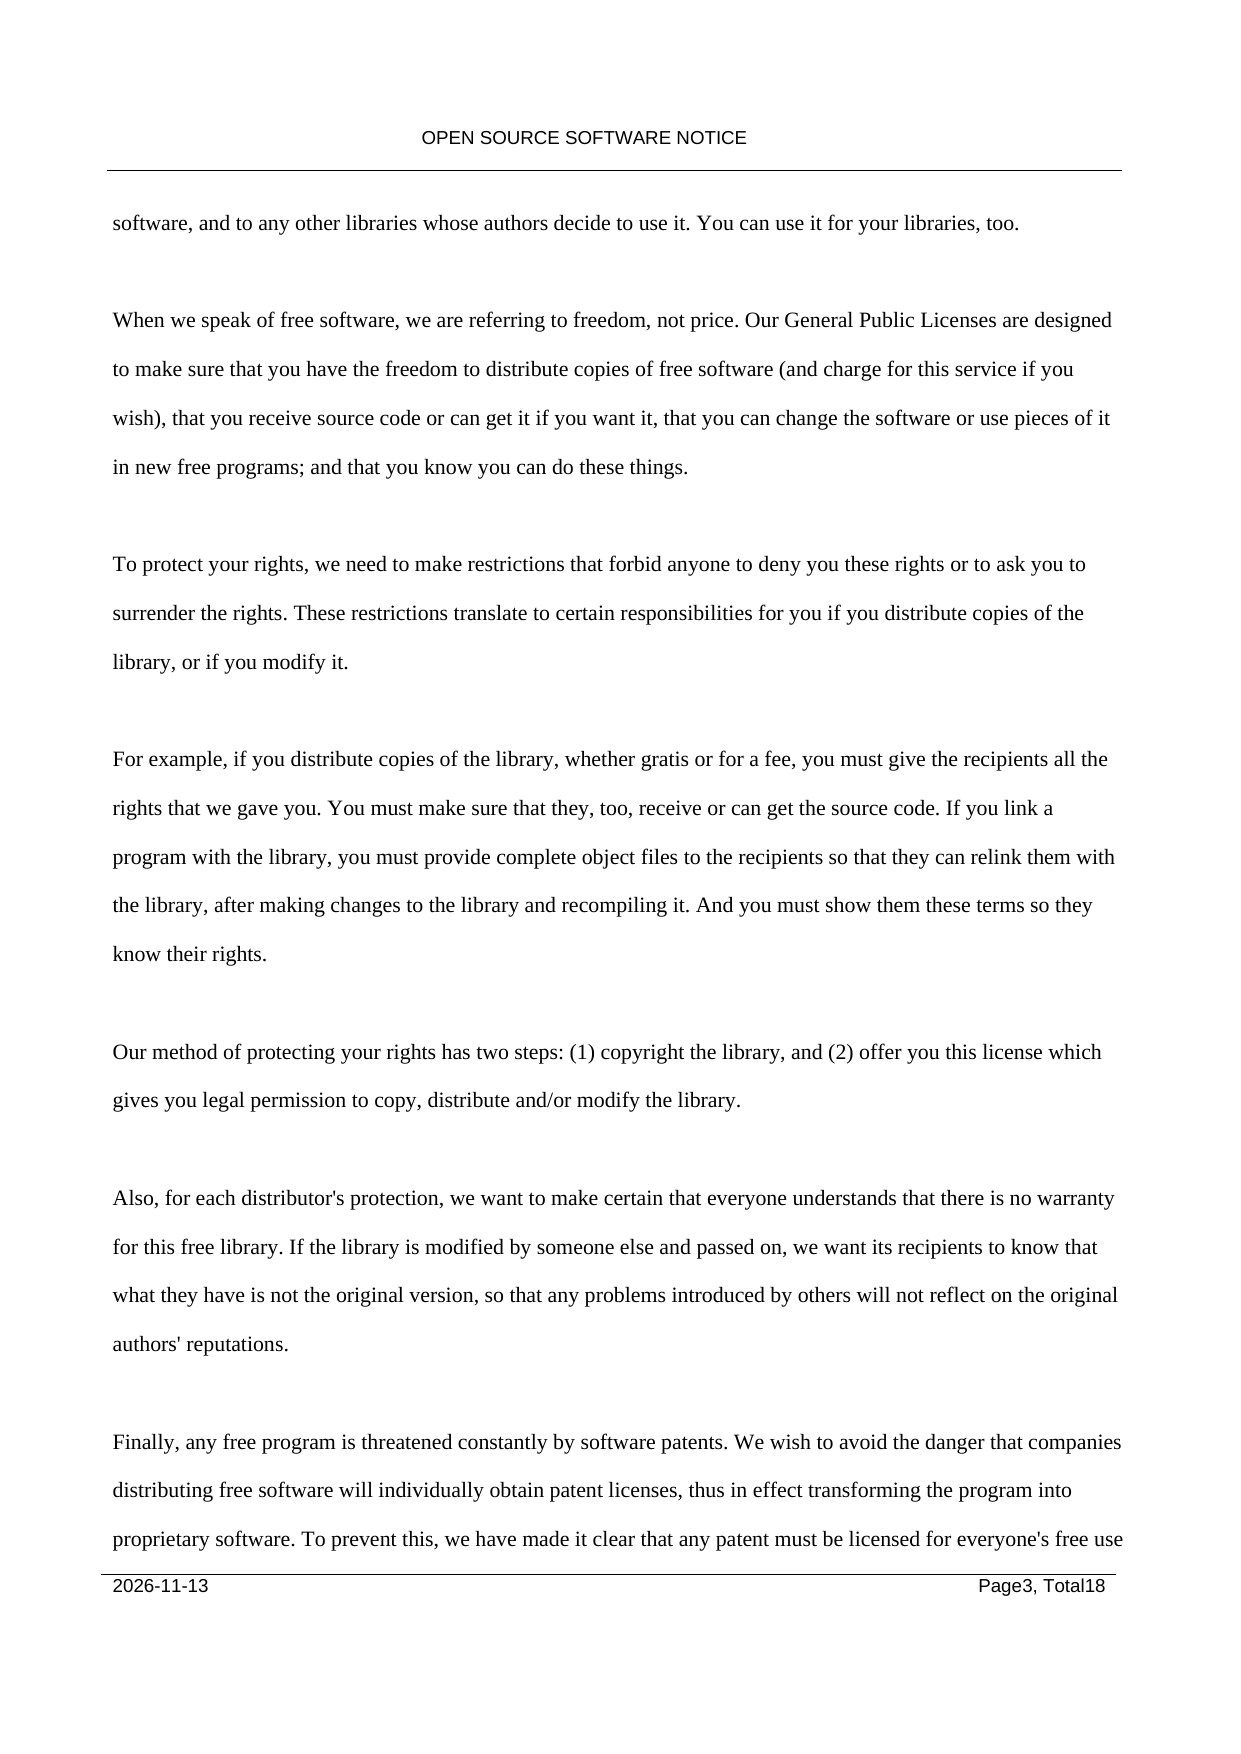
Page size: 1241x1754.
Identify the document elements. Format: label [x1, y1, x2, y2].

text [112, 206, 1128, 1555]
